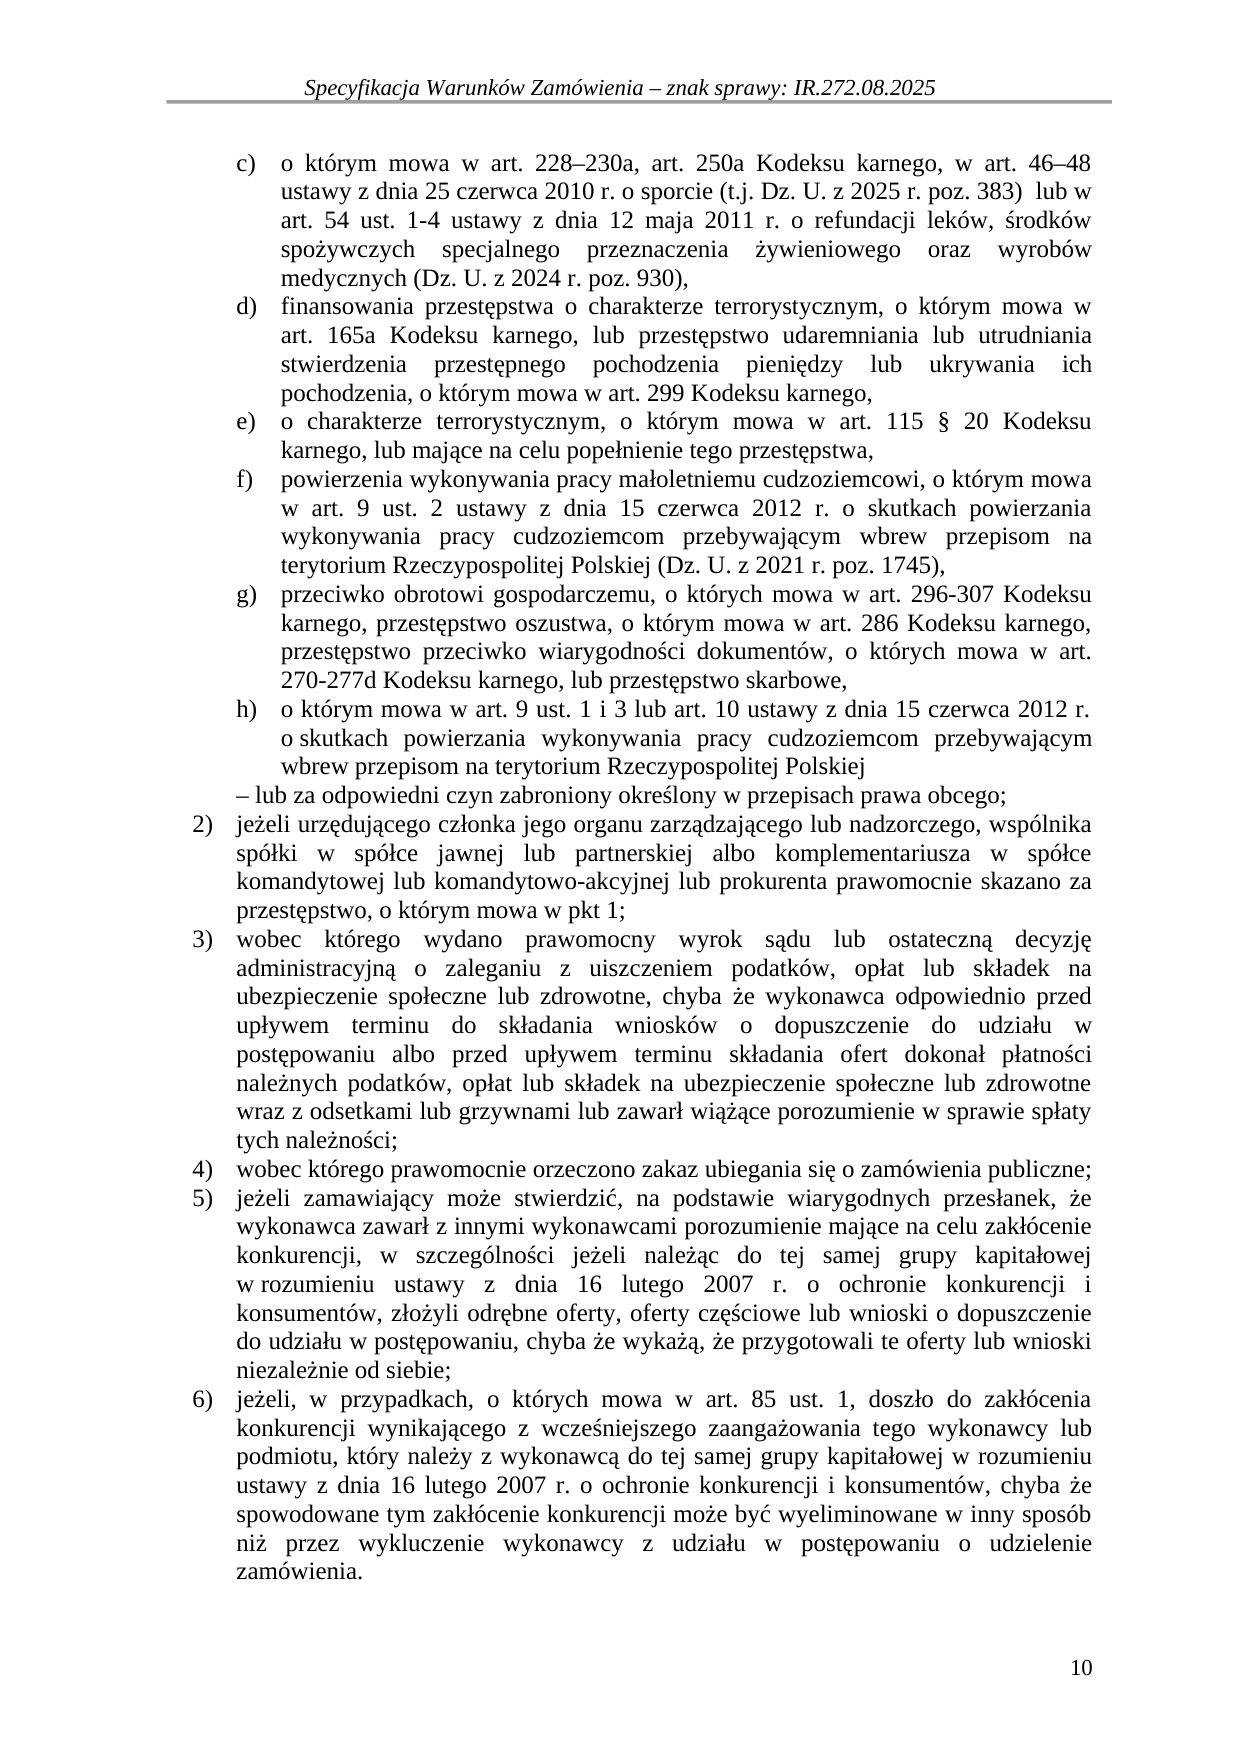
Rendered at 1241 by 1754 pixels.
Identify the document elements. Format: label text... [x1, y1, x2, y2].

list jeżeli zamawiający może stwierdzić, na podstawie wiarygodnych przesłanek, że wykonawca zawarł z innymi wykonawcami porozumienie mające na celu zakłócenie konkurencji, w szczególności jeżeli należąc do tej samej grupy kapitałowej w rozumieniu ustawy z dnia 16 lutego 2007 r. o ochronie konkurencji i konsumentów, złożyli odrębne oferty, oferty częściowe lub wnioski o dopuszczenie do udziału w postępowaniu, chyba że wykażą, że przygotowali te oferty lub wnioski niezależnie od siebie; [192, 1183, 1093, 1384]
list finansowania przestępstwa o charakterze terrorystycznym, o którym mowa w art. 165a Kodeksu karnego, lub przestępstwo udaremniania lub utrudniania stwierdzenia przestępnego pochodzenia pieniędzy lub ukrywania ich pochodzenia, o którym mowa w art. 299 Kodeksu karnego, [236, 291, 1093, 406]
list wobec którego wydano prawomocny wyrok sądu lub ostateczną decyzję administracyjną o zaleganiu z uiszczeniem podatków, opłat lub składek na ubezpieczenie społeczne lub zdrowotne, chyba że wykonawca odpowiednio przed upływem terminu do składania wniosków o dopuszczenie do udziału w postępowaniu albo przed upływem terminu składania ofert dokonał płatności należnych podatków, opłat lub składek na ubezpieczenie społeczne lub zdrowotne wraz z odsetkami lub grzywnami lub zawarł wiążące porozumienie w sprawie spłaty tych należności; [192, 924, 1093, 1154]
list o charakterze terrorystycznym, o którym mowa w art. 115 § 20 Kodeksu karnego, lub mające na celu popełnienie tego przestępstwa, [236, 406, 1093, 464]
list wobec którego prawomocnie orzeczono zakaz ubiegania się o zamówienia publiczne; [192, 1154, 1093, 1183]
list powierzenia wykonywania pracy małoletniemu cudzoziemcowi, o którym mowa w art. 9 ust. 2 ustawy z dnia 15 czerwca 2012 r. o skutkach powierzania wykonywania pracy cudzoziemcom przebywającym wbrew przepisom na terytorium Rzeczypospolitej Polskiej (Dz. U. z 2021 r. poz. 1745), [236, 464, 1093, 579]
list jeżeli, w przypadkach, o których mowa w art. 85 ust. 1, doszło do zakłócenia konkurencji wynikającego z wcześniejszego zaangażowania tego wykonawcy lub podmiotu, który należy z wykonawcą do tej samej grupy kapitałowej w rozumieniu ustawy z dnia 16 lutego 2007 r. o ochronie konkurencji i konsumentów, chyba że spowodowane tym zakłócenie konkurencji może być wyeliminowane w inny sposób niż przez wykluczenie wykonawcy z udziału w postępowaniu o udzielenie zamówienia. [192, 1384, 1093, 1585]
list przeciwko obrotowi gospodarczemu, o których mowa w art. 296-307 Kodeksu karnego, przestępstwo oszustwa, o którym mowa w art. 286 Kodeksu karnego, przestępstwo przeciwko wiarygodności dokumentów, o których mowa w art. 270-277d Kodeksu karnego, lub przestępstwo skarbowe, [236, 579, 1093, 694]
list o którym mowa w art. 228–230a, art. 250a Kodeksu karnego, w art. 46–48 ustawy z dnia 25 czerwca 2010 r. o sporcie (t.j. Dz. U. z 2025 r. poz. 383) lub w art. 54 ust. 1-4 ustawy z dnia 12 maja 2011 r. o refundacji leków, środków spożywczych specjalnego przeznaczenia żywieniowego oraz wyrobów medycznych (Dz. U. z 2024 r. poz. 930), [236, 148, 1093, 291]
list o którym mowa w art. 9 ust. 1 i 3 lub art. 10 ustawy z dnia 15 czerwca 2012 r. o skutkach powierzania wykonywania pracy cudzoziemcom przebywającym wbrew przepisom na terytorium Rzeczypospolitej Polskiej [236, 694, 1093, 780]
list jeżeli urzędującego członka jego organu zarządzającego lub nadzorczego, wspólnika spółki w spółce jawnej lub partnerskiej albo komplementariusza w spółce komandytowej lub komandytowo-akcyjnej lub prokurenta prawomocnie skazano za przestępstwo, o którym mowa w pkt 1; [192, 809, 1093, 924]
list – lub za odpowiedni czyn zabroniony określony w przepisach prawa obcego; [236, 780, 1093, 809]
